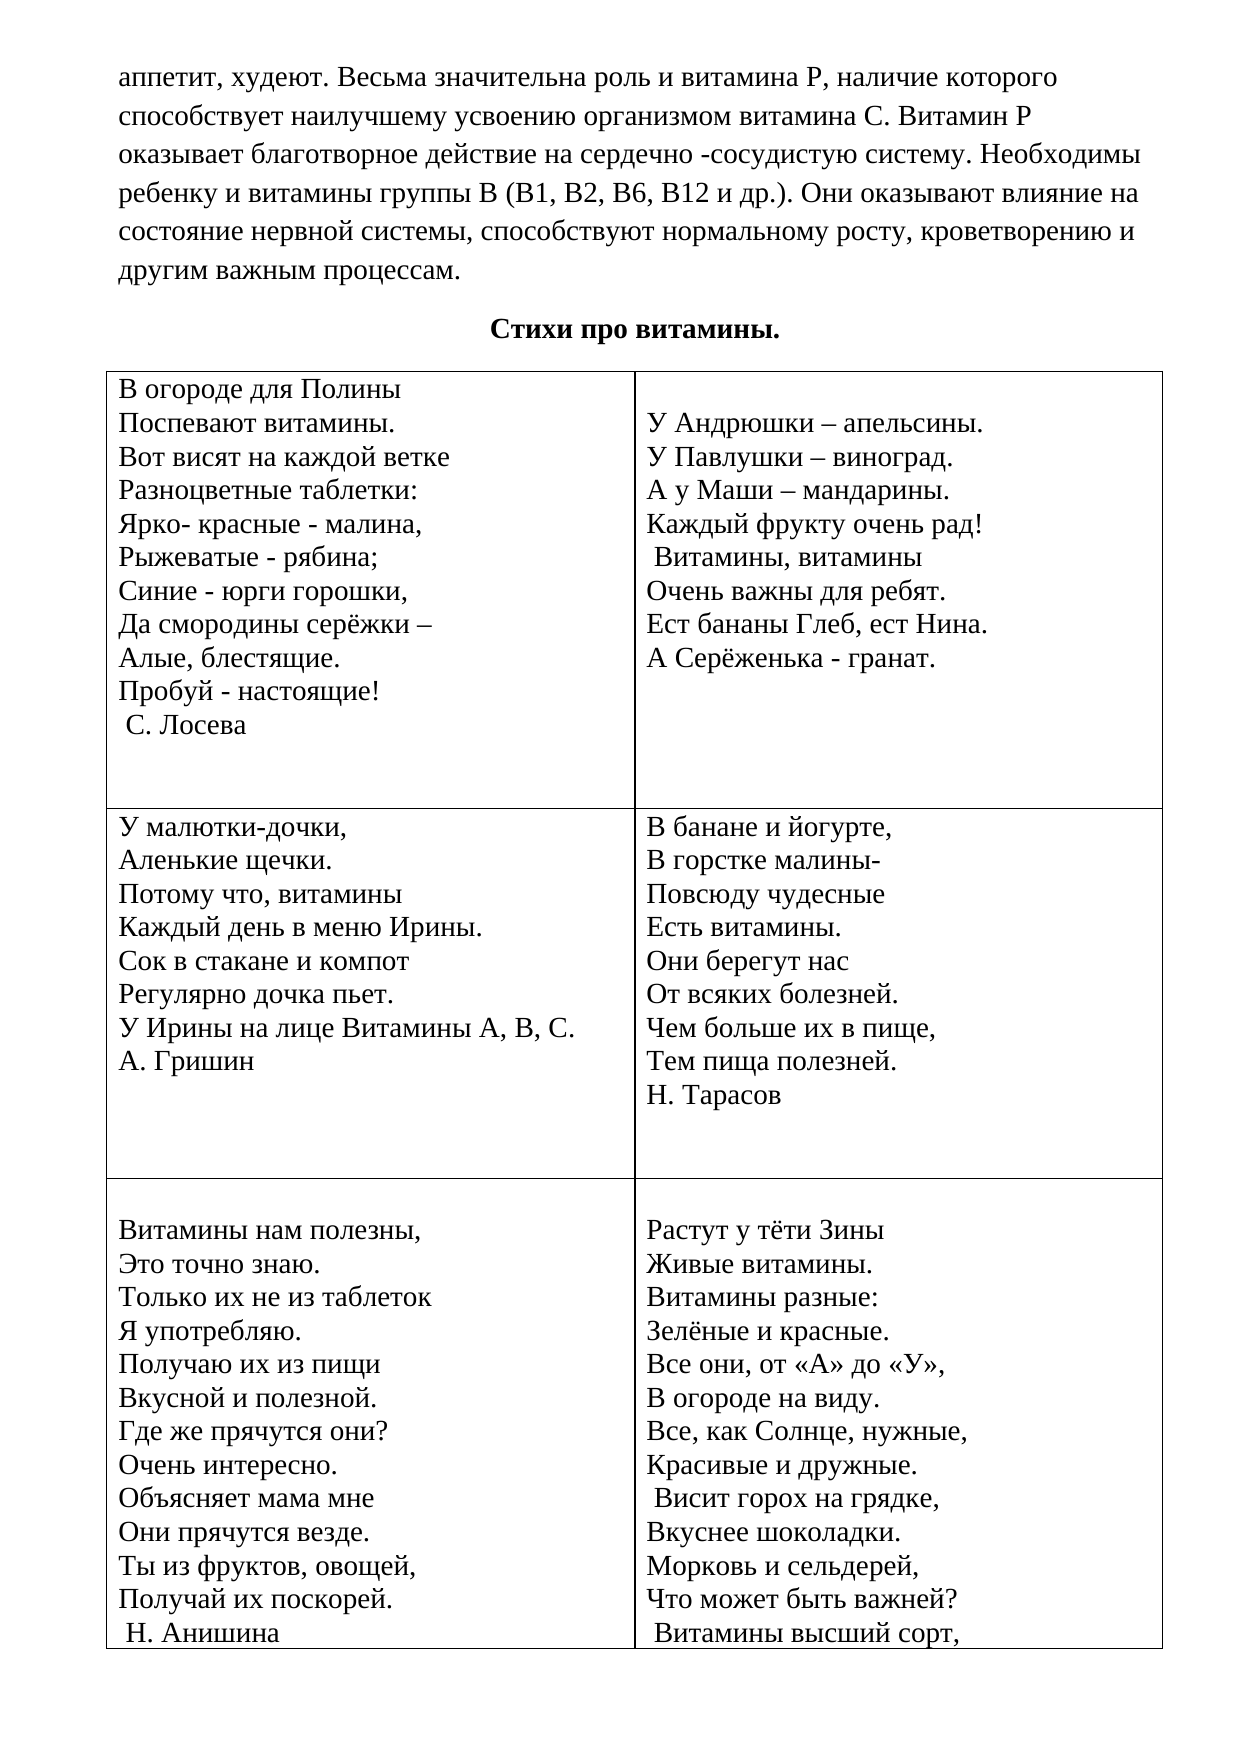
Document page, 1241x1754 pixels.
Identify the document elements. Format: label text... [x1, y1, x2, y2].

table_cell У малютки-дочки, Аленькие щечки. Потому что, витамины Каждый день в меню Ирины. Сок в стакане и компот Регулярно дочка пьет. У Ирины на лице Витамины А, В, С. А. Гришин [107, 809, 634, 1178]
table_header В огороде для Полины Поспевают витамины. Вот висят на каждой ветке Разноцветные таблетки: Ярко- красные - малина, Рыжеватые - рябина; Синие - юрги горошки, Да смородины серёжки – Алые, блестящие. Пробуй - настоящие! С. Лосева [107, 372, 634, 808]
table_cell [107, 1179, 634, 1648]
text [118, 59, 1152, 285]
text Стихи про витамины. [118, 311, 1152, 345]
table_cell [636, 1179, 1162, 1648]
table_header У Андрюшки – апельсины. У Павлушки – виноград. А у Маши – мандарины. Каждый фрукту очень рад! Витамины, витамины Очень важны для ребят. Ест бананы Глеб, ест Нина. А Серёженька - гранат. [636, 372, 1162, 808]
table_cell В банане и йогурте, В горстке малины- Повсюду чудесные Есть витамины. Они берегут нас От всяких болезней. Чем больше их в пище, Тем пища полезней. Н. Тарасов [636, 809, 1162, 1178]
